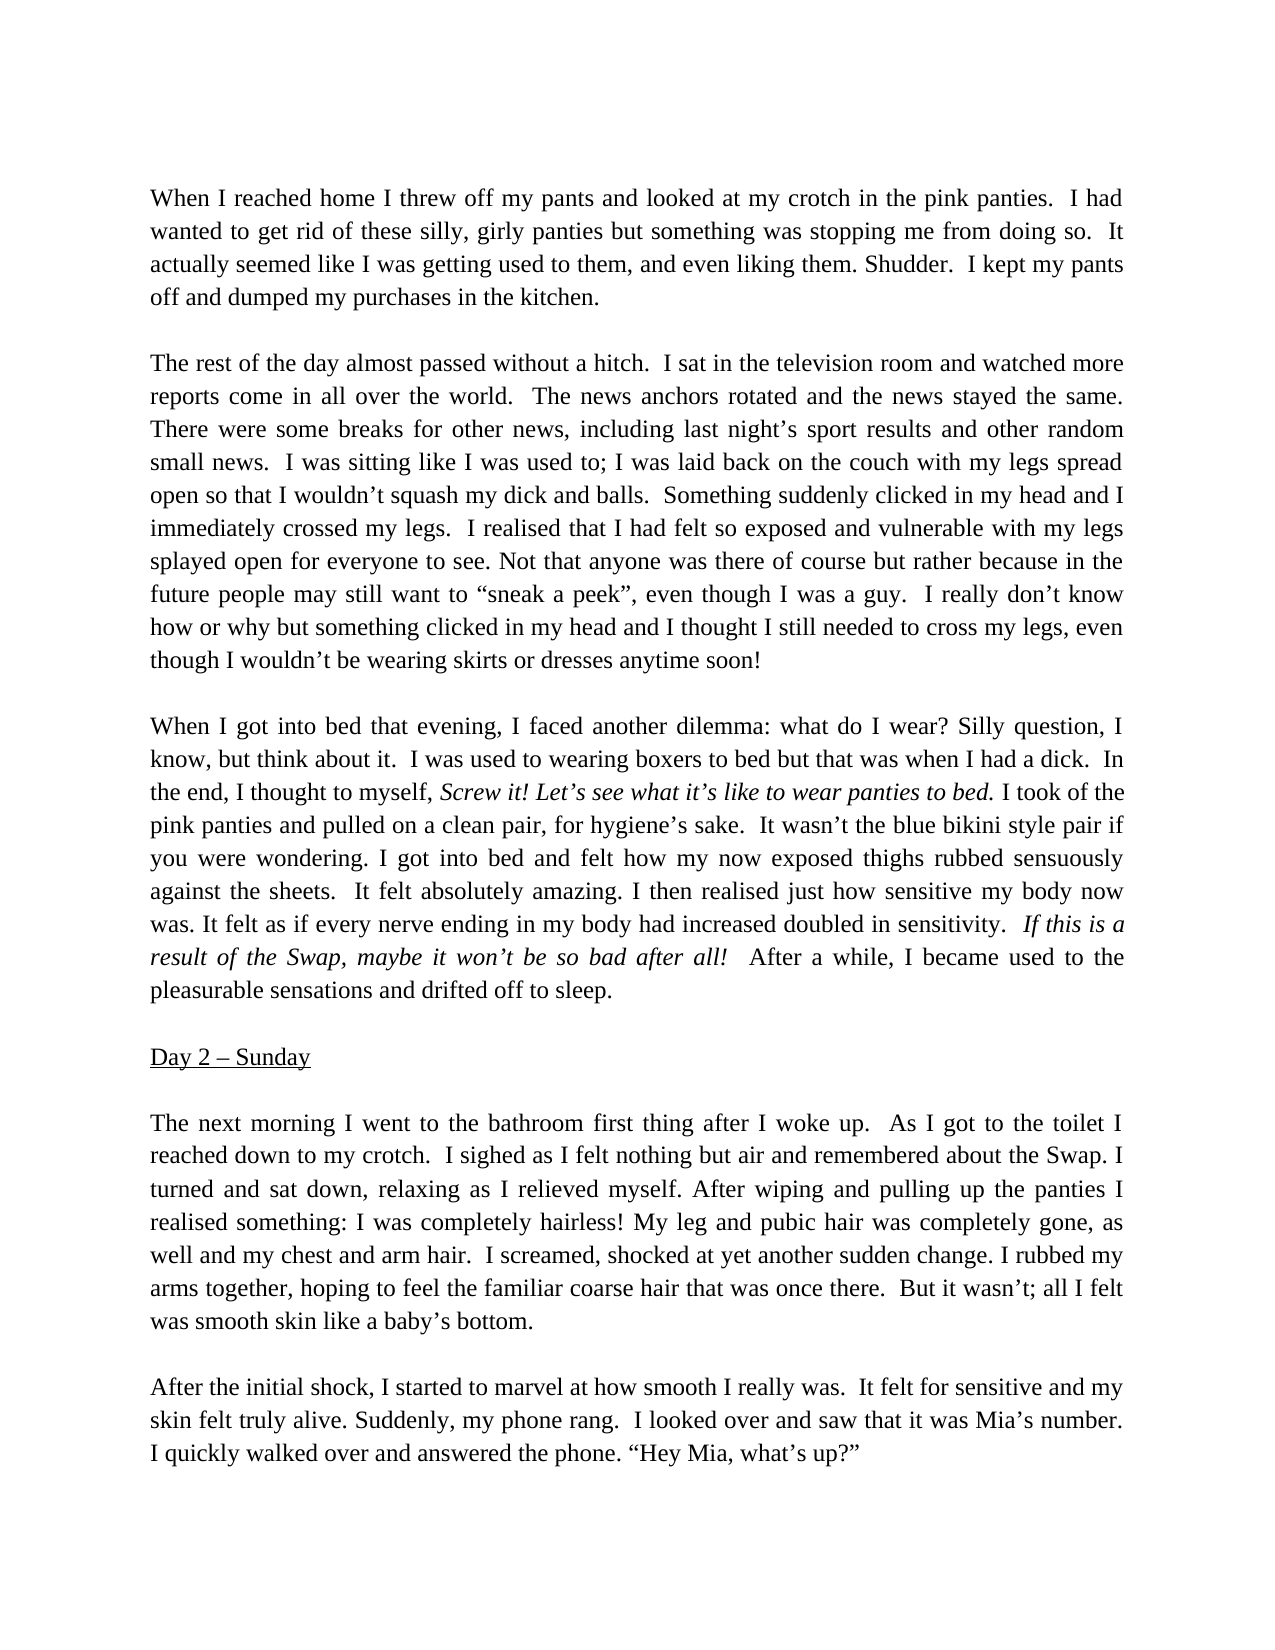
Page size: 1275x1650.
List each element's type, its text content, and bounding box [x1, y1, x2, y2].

text The rest of the day almost passed without a hitch. I sat in the television room and watched more reports come in all over the world. The news anchors rotated and the news stayed the same. There were some breaks for other news, including last night’s sport results and other random small news. I was sitting like I was used to; I was laid back on the couch with my legs spread open so that I wouldn’t squash my dick and balls. Something suddenly clicked in my head and I immediately crossed my legs. I realised that I had felt so exposed and vulnerable with my legs splayed open for everyone to see. Not that anyone was there of course but rather because in the future people may still want to “sneak a peek”, even though I was a guy. I really don’t know how or why but something clicked in my head and I thought I still needed to cross my legs, even though I wouldn’t be wearing skirts or dresses anytime soon! [150, 348, 1125, 674]
text When I got into bed that evening, I faced another dilemma: what do I wear? Silly question, I know, but think about it. I was used to wearing boxers to bed but that was when I had a dick. In the end, I thought to myself, Screw it! Let’s see what it’s like to wear panties to bed. I took of the pink panties and pulled on a clean pair, for hygiene’s sake. It wasn’t the blue bikini style pair if you were wondering. I got into bed and felt how my now exposed thighs rubbed sensuously against the sheets. It felt absolutely amazing. I then realised just how sensitive my body now was. It felt as if every nerve ending in my body had increased doubled in sensitivity. If this is a result of the Swap, maybe it won’t be so bad after all! After a while, I became used to the pleasurable sensations and drifted off to sleep. [150, 711, 1125, 1004]
text Day 2 – Sunday [150, 1042, 1125, 1070]
text The next morning I went to the bathroom first thing after I woke up. As I got to the toilet I reached down to my crotch. I sighed as I felt nothing but air and remembered about the Swap. I turned and sat down, relaxing as I relieved myself. After wiping and pulling up the panties I realised something: I was completely hairless! My leg and pubic hair was completely gone, as well and my chest and arm hair. I screamed, shocked at yet another sudden change. I rubbed my arms together, hoping to feel the familiar coarse hair that was once there. But it wasn’t; all I felt was smooth skin like a baby’s bottom. [150, 1108, 1125, 1334]
text When I reached home I threw off my pants and looked at my crotch in the pink panties. I had wanted to get rid of these silly, girly panties but something was stopping me from doing so. It actually seemed like I was getting used to them, and even liking them. Shudder. I kept my pants off and dumped my purchases in the kitchen. [150, 183, 1125, 311]
text After the initial shock, I started to marvel at how smooth I really was. It felt for sensitive and my skin felt truly alive. Suddenly, my phone rang. I looked over and saw that it was Mia’s number. I quickly walked over and answered the phone. “Hey Mia, what’s up?” [150, 1372, 1125, 1467]
